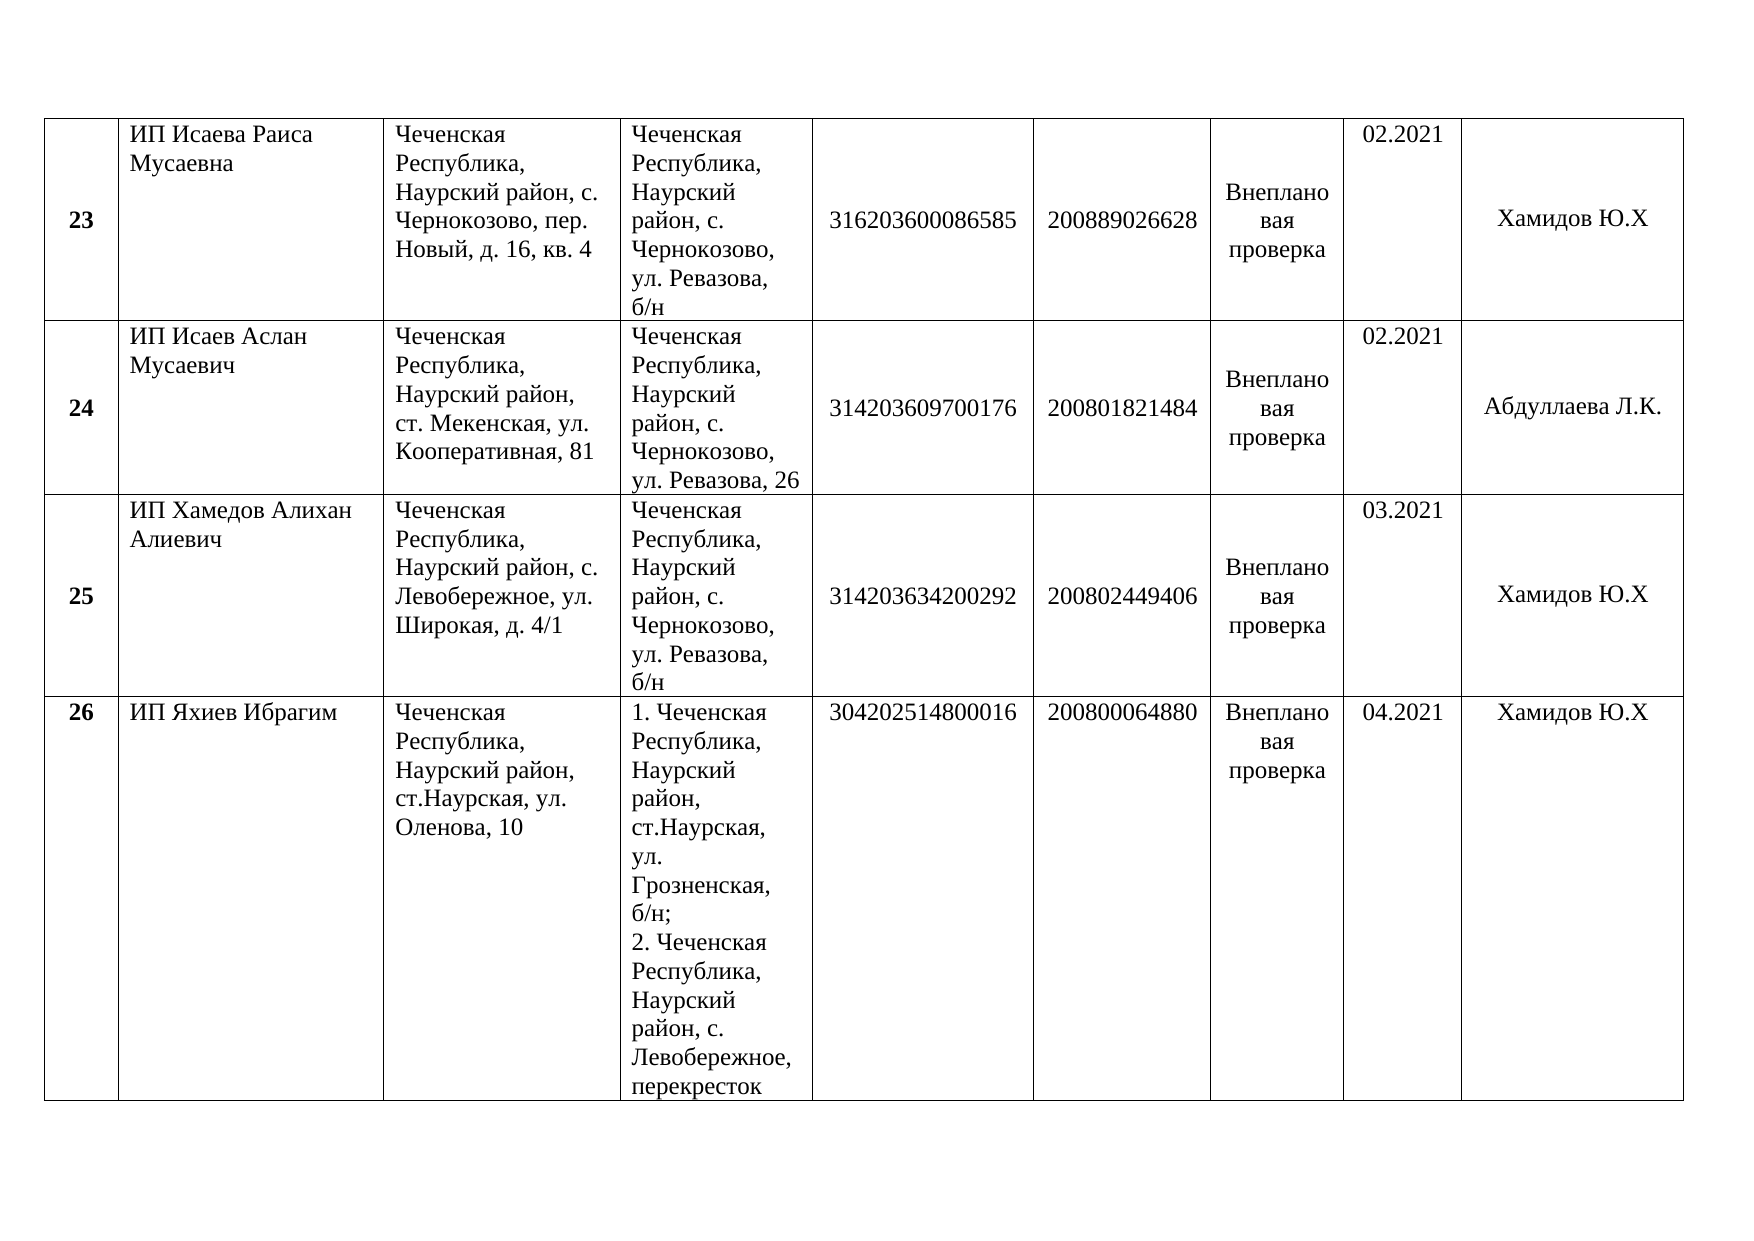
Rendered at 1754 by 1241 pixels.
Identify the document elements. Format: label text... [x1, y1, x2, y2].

table_cell ИП Исаева Раиса Мусаевна [119, 119, 383, 320]
table_cell Чеченская Республика, Наурский район, с. Чернокозово, пер. Новый, д. 16, кв. 4 [384, 119, 620, 320]
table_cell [1211, 697, 1343, 1100]
table_cell Чеченская Республика, Наурский район, с. Чернокозово, ул. Ревазова, б/н [621, 495, 812, 696]
table_cell 200800064880 [1034, 697, 1210, 1100]
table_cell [384, 697, 620, 1100]
table_cell 200801821484 [1034, 321, 1210, 494]
table_cell Чеченская Республика, Наурский район, с. Чернокозово, ул. Ревазова, б/н [621, 119, 812, 320]
table_cell 24 [45, 321, 118, 494]
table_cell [621, 697, 812, 1100]
table_cell Хамидов Ю.Х [1462, 495, 1683, 696]
table_cell 02.2021 [1344, 119, 1461, 320]
table_cell ИП Исаев Аслан Мусаевич [119, 321, 383, 494]
table_cell 314203609700176 [813, 321, 1033, 494]
table_cell 26 [45, 697, 118, 1100]
table_cell 23 [45, 119, 118, 320]
table_cell Чеченская Республика, Наурский район, ст. Мекенская, ул. Кооперативная, 81 [384, 321, 620, 494]
table_cell Чеченская Республика, Наурский район, с. Чернокозово, ул. Ревазова, 26 [621, 321, 812, 494]
table_cell Хамидов Ю.Х [1462, 697, 1683, 1100]
table_cell 200889026628 [1034, 119, 1210, 320]
table_cell 200802449406 [1034, 495, 1210, 696]
table_cell 25 [45, 495, 118, 696]
table_cell 316203600086585 [813, 119, 1033, 320]
table_cell Внеплановая проверка [1211, 495, 1343, 696]
table_cell 03.2021 [1344, 495, 1461, 696]
table_cell 02.2021 [1344, 321, 1461, 494]
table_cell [1211, 119, 1343, 320]
table_cell Чеченская Республика, Наурский район, с. Левобережное, ул. Широкая, д. 4/1 [384, 495, 620, 696]
table_cell 04.2021 [1344, 697, 1461, 1100]
table_cell ИП Яхиев Ибрагим [119, 697, 383, 1100]
table_cell 304202514800016 [813, 697, 1033, 1100]
table_cell ИП Хамедов Алихан Алиевич [119, 495, 383, 696]
table_cell Абдуллаева Л.К. [1462, 321, 1683, 494]
table_cell Внеплановая проверка [1211, 321, 1343, 494]
table_cell Хамидов Ю.Х [1462, 119, 1683, 320]
table_cell 314203634200292 [813, 495, 1033, 696]
